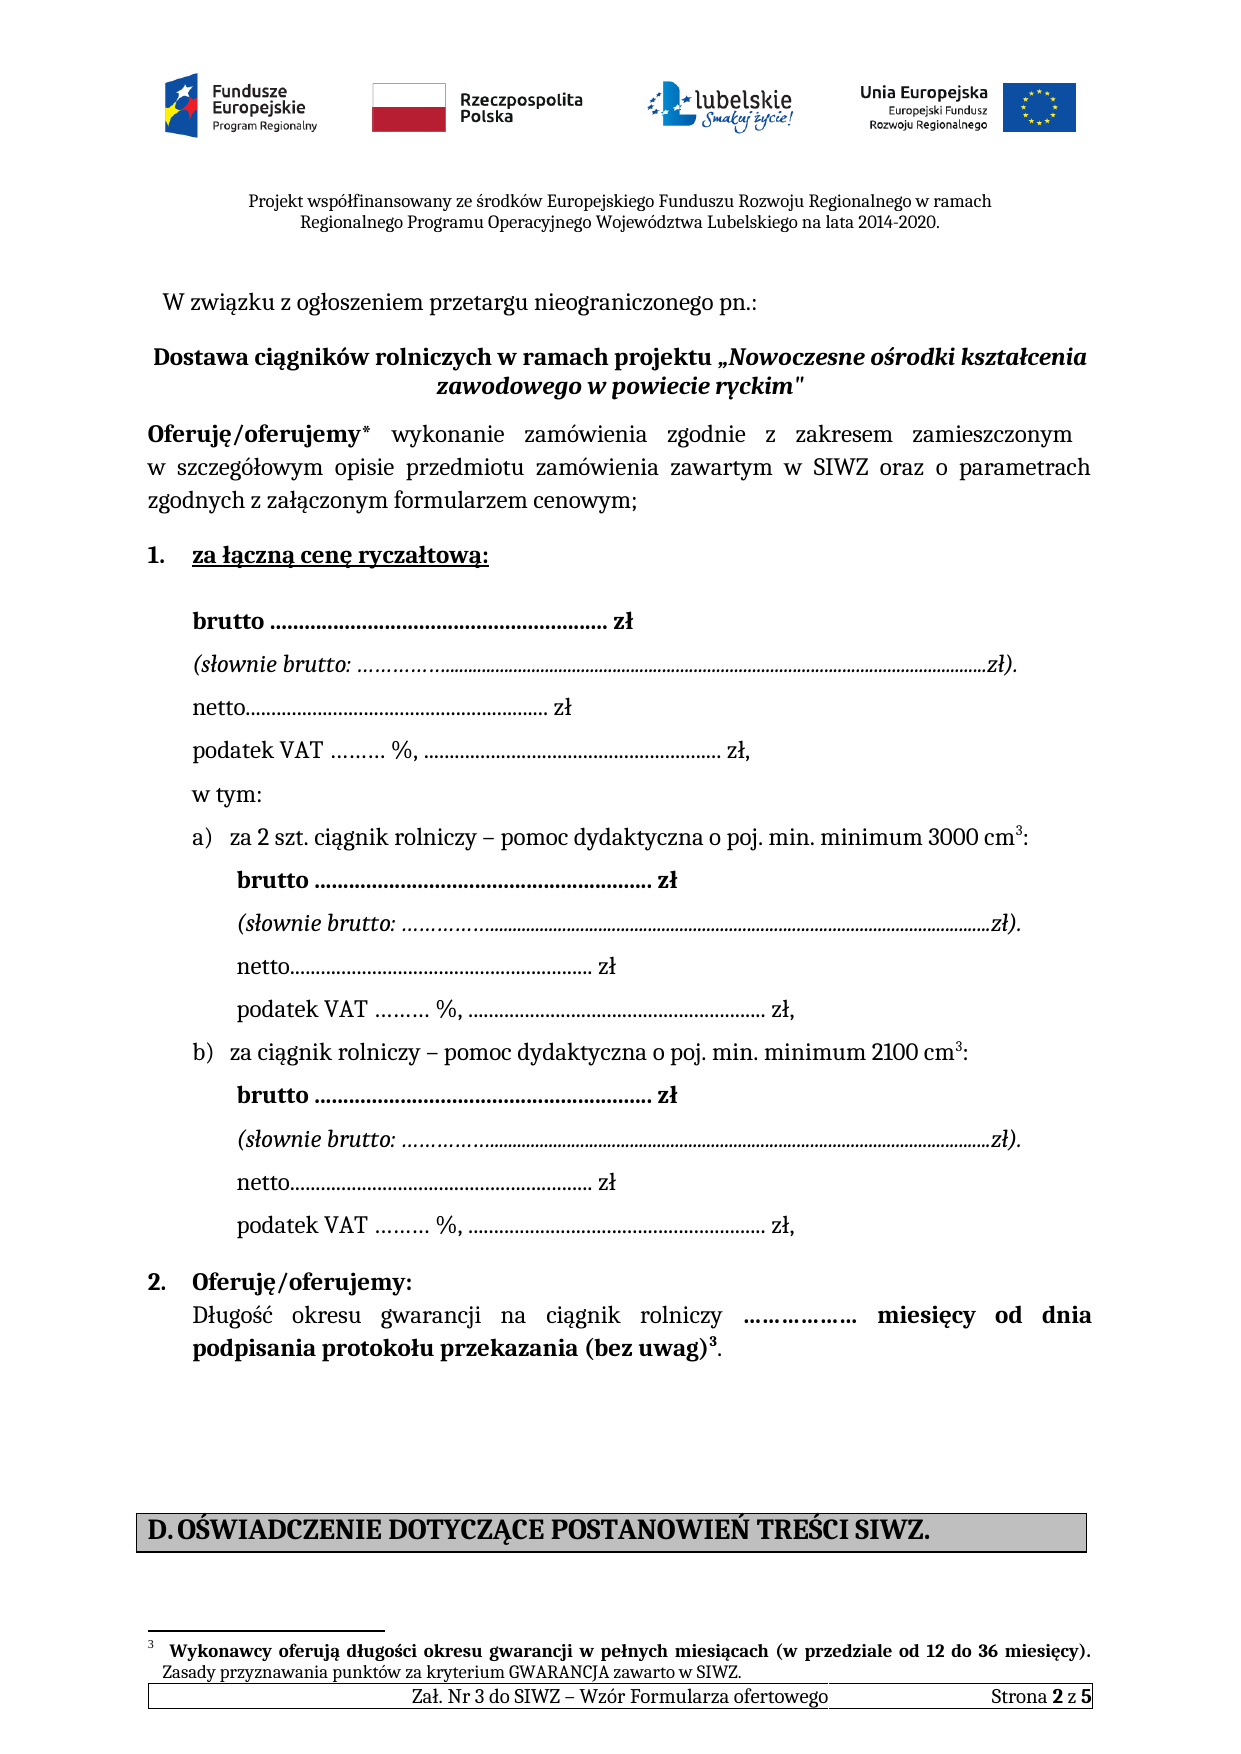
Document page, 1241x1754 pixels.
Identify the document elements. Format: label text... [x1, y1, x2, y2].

list za łączną cenę ryczałtową: [148, 541, 1092, 570]
text podatek VAT ……… %, .......................................................... zł, [192, 995, 1092, 1024]
text (słownie brutto: ……………...............................................................................................................zł). [222, 909, 1092, 938]
text brutto ........................................................... zł [192, 866, 1092, 894]
text w tym: [148, 779, 1092, 808]
list Długość okresu gwarancji na ciągnik rolniczy ……………… miesięcy od dnia podpisania protokołu przekazania (bez uwag). [192, 1301, 1092, 1362]
text W związku z ogłoszeniem przetargu nieograniczonego pn.: [148, 288, 1092, 317]
text netto........................................................... zł [148, 693, 1092, 722]
picture [147, 15, 1092, 191]
text Dostawa ciągników rolniczych w ramach projektu „Nowoczesne ośrodki kształcenia zawodowego w powiecie ryckim" [148, 343, 1092, 401]
text Oferuję/oferujemy* wykonanie zamówienia zgodnie z zakresem zamieszczonym w szczegółowym opisie przedmiotu zamówienia zawartym w SIWZ oraz o parametrach zgodnych z załączonym formularzem cenowym; [148, 420, 1092, 515]
text (słownie brutto: ……………...............................................................................................................zł). [222, 1124, 1092, 1153]
list za ciągnik rolniczy – pomoc dydaktyczna o poj. min. minimum 2100 cm3: [192, 1038, 1092, 1067]
list Oferuję/oferujemy: [148, 1268, 1092, 1296]
text brutto ........................................................... zł [148, 607, 1092, 636]
text podatek VAT ……… %, .......................................................... zł, [148, 736, 1092, 765]
list za 2 szt. ciągnik rolniczy – pomoc dydaktyczna o poj. min. minimum 3000 cm3: [192, 823, 1092, 851]
text (słownie brutto: ……………........................................................................................................................zł). [148, 650, 1092, 679]
text netto........................................................... zł [192, 952, 1092, 981]
text podatek VAT ……… %, .......................................................... zł, [192, 1211, 1092, 1239]
text netto........................................................... zł [192, 1168, 1092, 1196]
text brutto ........................................................... zł [192, 1081, 1092, 1110]
table_header OŚWIADCZENIE DOTYCZĄCE POSTANOWIEŃ TREŚCI SIWZ. [137, 1514, 1086, 1551]
